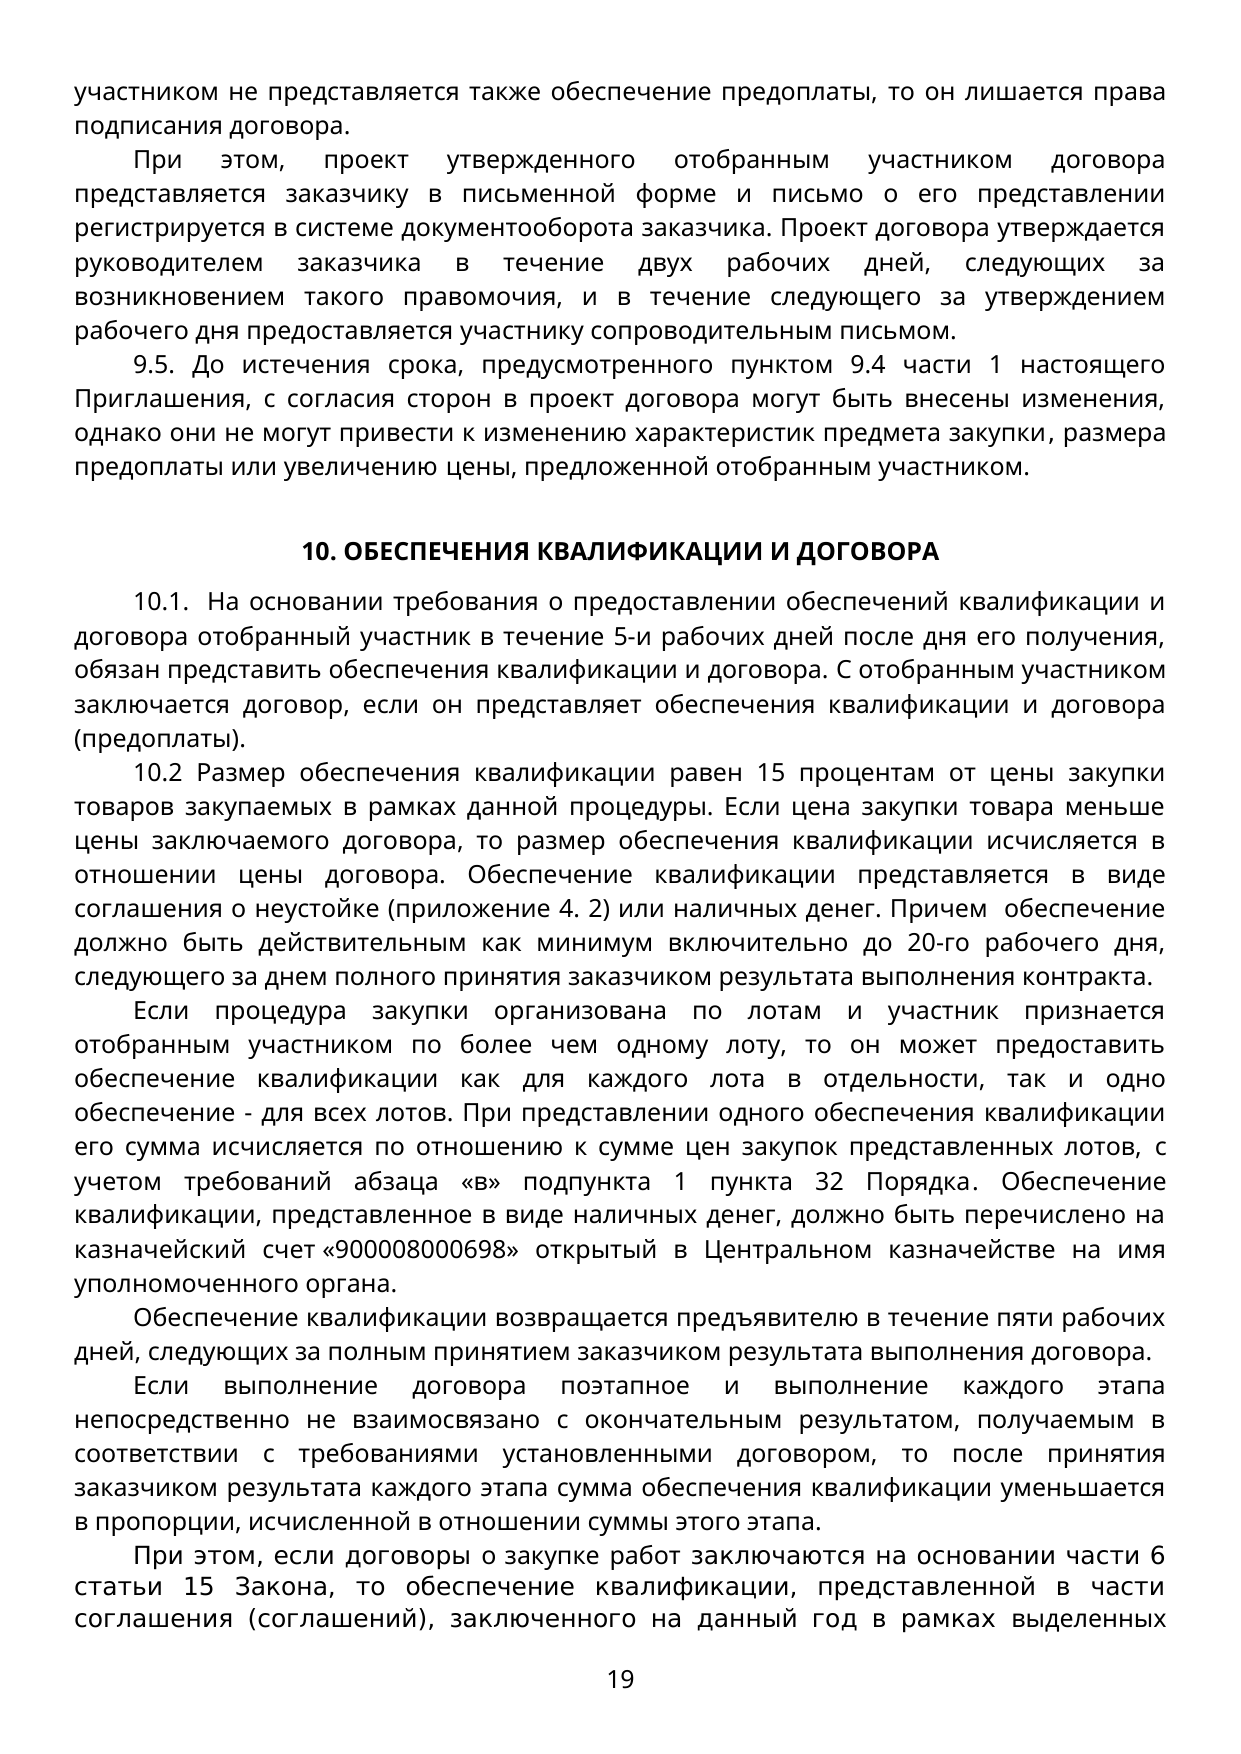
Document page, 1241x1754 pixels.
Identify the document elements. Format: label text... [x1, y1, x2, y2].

text 10.2 Размер обеспечения квалификации равен 15 процентам от цены закупки товаров закупаемых в рамках данной процедуры. Если цена закупки товара меньше цены заключаемого договора, то размер обеспечения квалификации исчисляется в отношении цены договора. Обеспечение квалификации представляется в виде соглашения о неустойке (приложение 4. 2) или наличных денег. Причем обеспечение должно быть действительным как минимум включительно до 20-го рабочего дня, следующего за днем полного принятия заказчиком результата выполнения контракта. [74, 754, 1167, 993]
text Если процедура закупки организована по лотам и участник признается отобранным участником по более чем одному лоту, то он может предоставить обеспечение квалификации как для каждого лота в отдельности, так и одно обеспечение - для всех лотов. При представлении одного обеспечения квалификации его сумма исчисляется по отношению к сумме цен закупок представленных лотов, с учетом требований абзаца «в» подпункта 1 пункта 32 Порядка. Обеспечение квалификации, представленное в виде наличных денег, должно быть перечислено на казначейский счет «900008000698» открытый в Центральном казначействе на имя уполномоченного органа. [74, 993, 1167, 1299]
text Если выполнение договора поэтапное и выполнение каждого этапа непосредственно не взаимосвязано с окончательным результатом, получаемым в соответствии с требованиями установленными договором, то после принятия заказчиком результата каждого этапа сумма обеспечения квалификации уменьшается в пропорции, исчисленной в отношении суммы этого этапа. [74, 1367, 1167, 1538]
text 10.1. На основании требования о предоставлении обеспечений квалификации и договора отобранный участник в течение 5-и рабочих дней после дня его получения, обязан представить обеспечения квалификации и договора. С отобранным участником заключается договор, если он представляет обеспечения квалификации и договора (предоплаты). [74, 584, 1167, 754]
text Обеспечение квалификации возвращается предъявителю в течение пяти рабочих дней, следующих за полным принятием заказчиком результата выполнения договора. [74, 1299, 1167, 1367]
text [74, 1538, 1167, 1635]
text 9.5. До истечения срока, предусмотренного пунктом 9.4 части 1 настоящего Приглашения, с согласия сторон в проект договора могут быть внесены изменения, однако они не могут привести к изменению характеристик предмета закупки, размера предоплаты или увеличению цены, предложенной отобранным участником. [74, 346, 1167, 483]
text 10. ОБЕСПЕЧЕНИЯ КВАЛИФИКАЦИИ И ДОГОВОРА [74, 533, 1167, 567]
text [74, 74, 1167, 142]
text При этом, проект утвержденного отобранным участником договора представляется заказчику в письменной форме и письмо о его представлении регистрируется в системе документооборота заказчика. Проект договора утверждается руководителем заказчика в течение двух рабочих дней, следующих за возникновением такого правомочия, и в течение следующего за утверждением рабочего дня предоставляется участнику сопроводительным письмом. [74, 142, 1167, 346]
